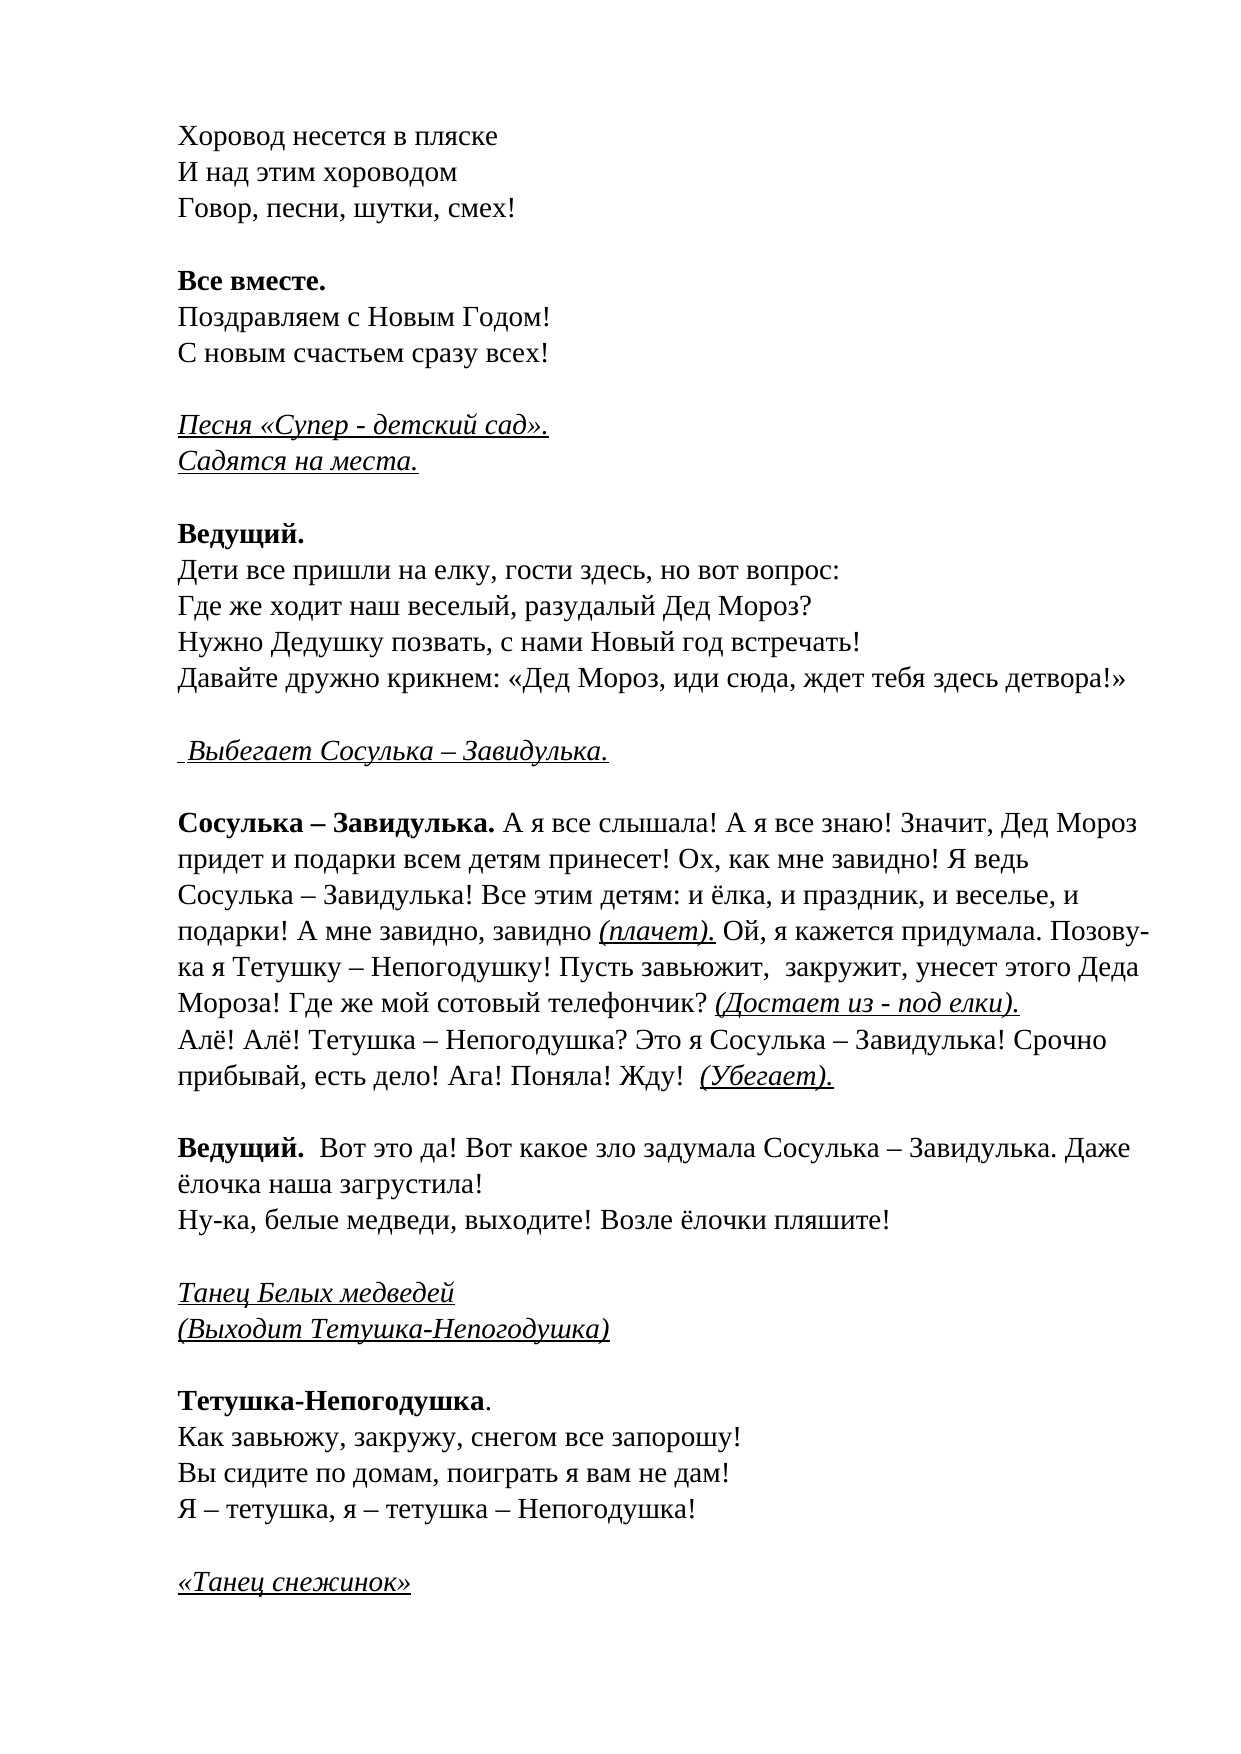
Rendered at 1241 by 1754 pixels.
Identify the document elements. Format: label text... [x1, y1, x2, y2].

text С новым счастьем сразу всех! [177, 335, 1152, 368]
text Сосулька – Завидулька. А я все слышала! А я все знаю! Значит, Дед Мороз придет и подарки всем детям принесет! Ох, как мне завидно! Я ведь Сосулька – Завидулька! Все этим детям: и ёлка, и праздник, и веселье, и подарки! А мне завидно, завидно (плачет). Ой, я кажется придумала. Позову-ка я Тетушку – Непогодушку! Пусть завьюжит, закружит, унесет этого Деда Мороза! Где же мой сотовый телефончик? (Достает из - под елки). [177, 805, 1152, 1019]
text Ведущий. Вот это да! Вот какое зло задумала Сосулька – Завидулька. Даже ёлочка наша загрустила! [177, 1130, 1152, 1200]
text Вы сидите по домам, поиграть я вам не дам! [177, 1456, 1152, 1489]
text И над этим хороводом [177, 154, 1152, 188]
text Дети все пришли на елку, гости здесь, но вот вопрос: [177, 552, 1152, 585]
text Танец Белых медведей [177, 1275, 1152, 1308]
text Я – тетушка, я – тетушка – Непогодушка! [177, 1492, 1152, 1525]
text Садятся на места. [177, 443, 1152, 477]
text Хоровод несется в пляске [177, 118, 1152, 152]
text Где же ходит наш веселый, разудалый Дед Мороз? [177, 588, 1152, 622]
text Алё! Алё! Тетушка – Непогодушка? Это я Сосулька – Завидулька! Срочно прибывай, есть дело! Ага! Поняла! Жду! (Убегает). [177, 1022, 1152, 1091]
text Давайте дружно крикнем: «Дед Мороз, иди сюда, ждет тебя здесь детвора!» [177, 660, 1152, 694]
text Песня «Супер - детский сад». [177, 407, 1152, 441]
text Ну-ка, белые медведи, выходите! Возле ёлочки пляшите! [177, 1202, 1152, 1236]
text «Танец снежинок» [177, 1564, 1152, 1597]
text Все вместе. [177, 263, 1152, 296]
text Нужно Дедушку позвать, с нами Новый год встречать! [177, 624, 1152, 658]
text Тетушка-Непогодушка. [177, 1383, 1152, 1417]
text Ведущий. [177, 516, 1152, 549]
text Как завьюжу, закружу, снегом все запорошу! [177, 1419, 1152, 1453]
text Выбегает Сосулька – Завидулька. [177, 733, 1152, 766]
text (Выходит Тетушка-Непогодушка) [177, 1311, 1152, 1344]
text Говор, песни, шутки, смех! [177, 190, 1152, 224]
text Поздравляем с Новым Годом! [177, 299, 1152, 332]
